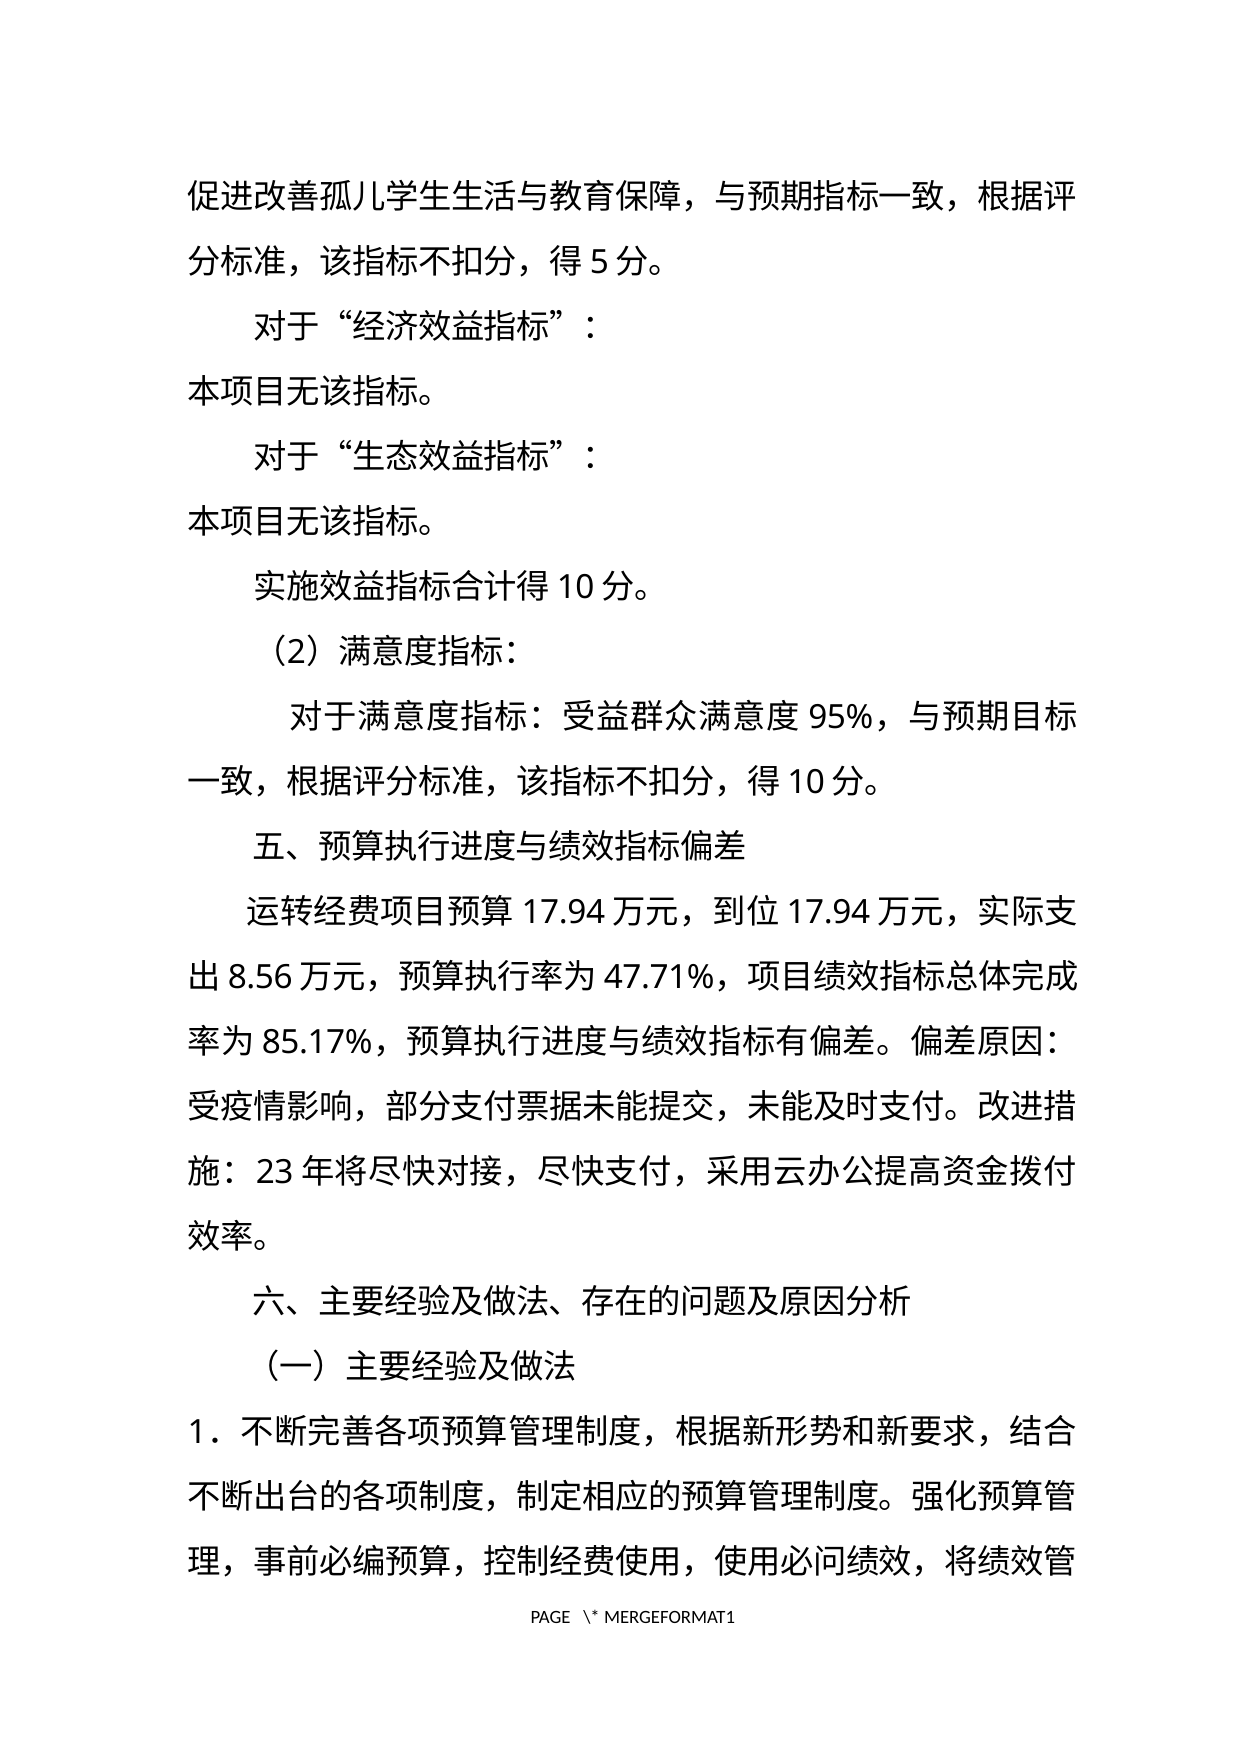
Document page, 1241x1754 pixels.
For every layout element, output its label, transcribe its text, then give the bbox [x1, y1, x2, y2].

text 六、主要经验及做法、存在的问题及原因分析 [187, 1267, 1078, 1332]
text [187, 1332, 1078, 1592]
text 五、预算执行进度与绩效指标偏差 [187, 812, 1078, 877]
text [187, 162, 1078, 812]
text 运转经费项目预算17.94万元，到位17.94万元，实际支出8.56万元，预算执行率为47.71%，项目绩效指标总体完成率为85.17%，预算执行进度与绩效指标有偏差。偏差原因：受疫情影响，部分支付票据未能提交，未能及时支付。改进措施：23年将尽快对接，尽快支付，采用云办公提高资金拨付效率。 [187, 877, 1078, 1267]
